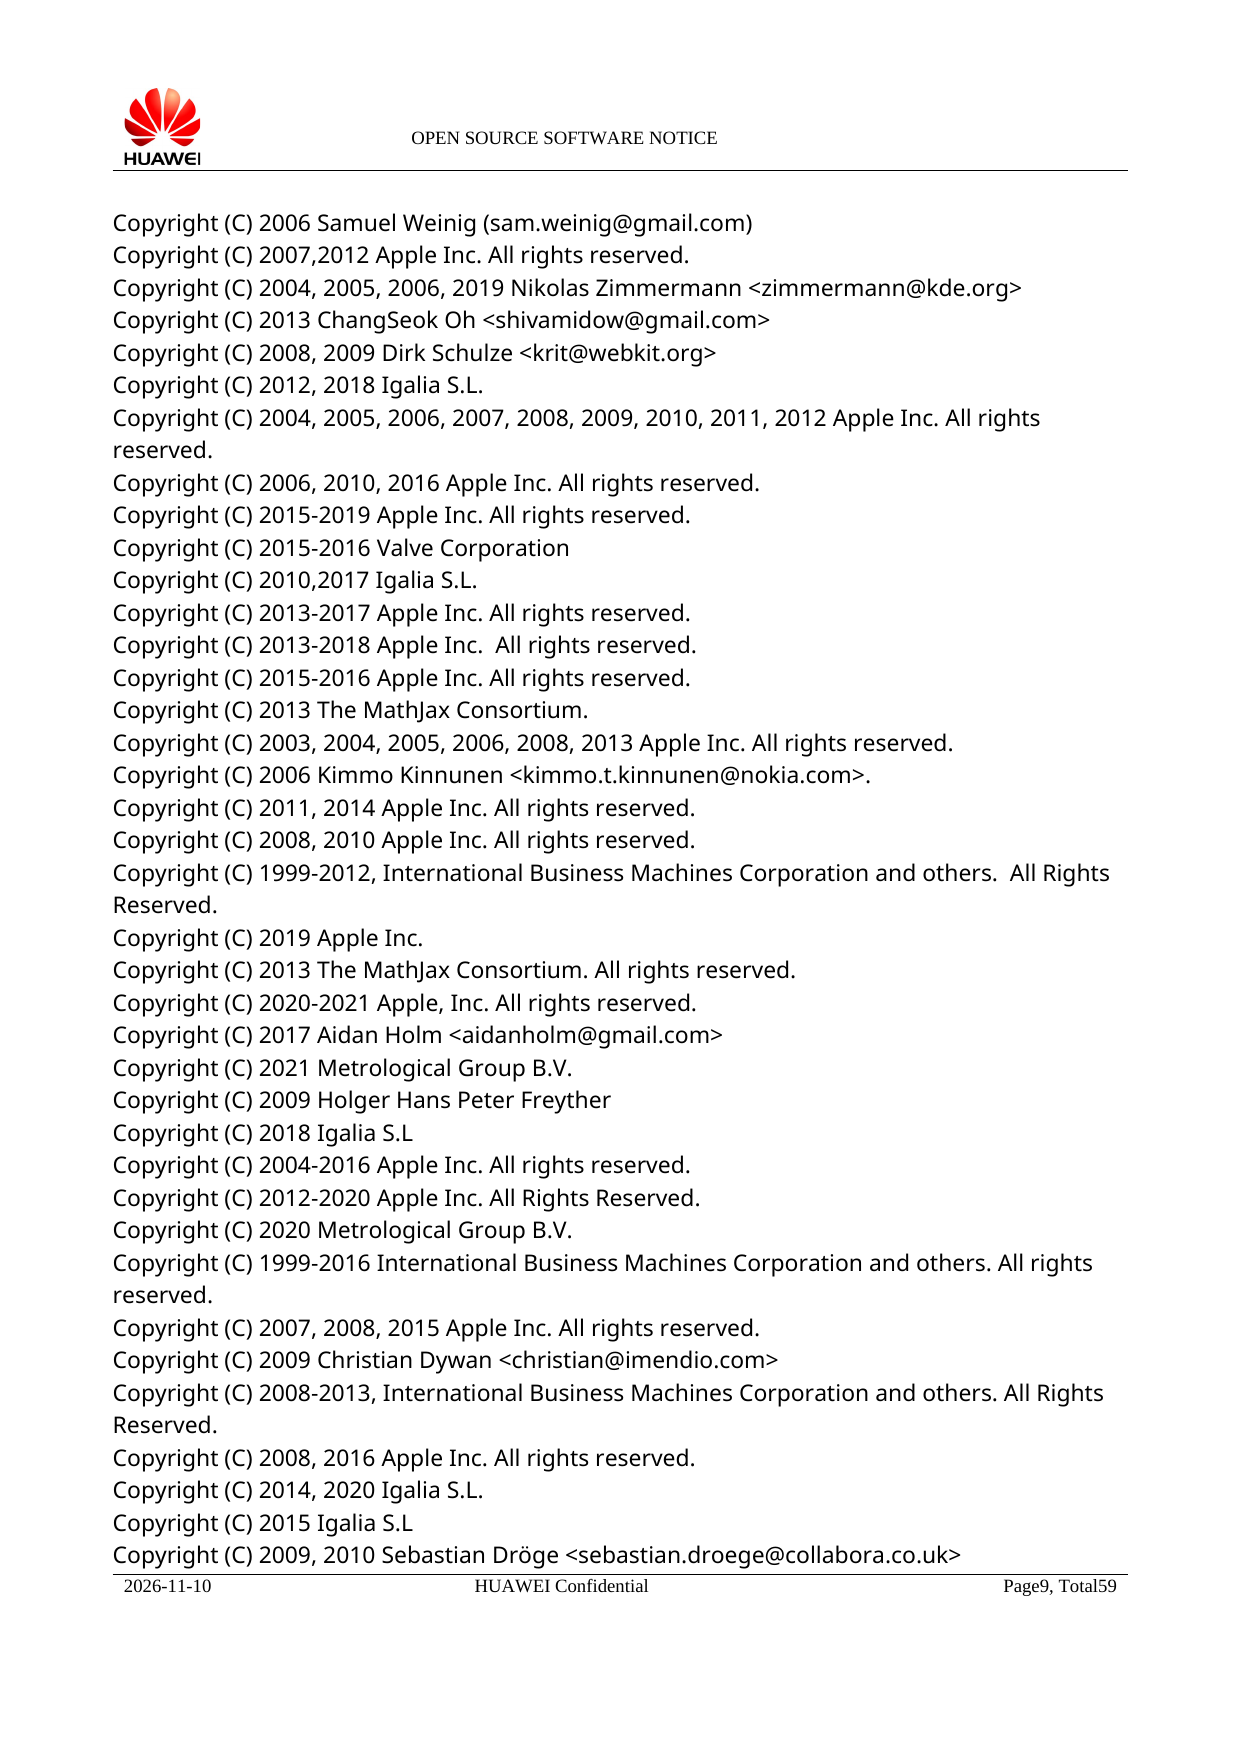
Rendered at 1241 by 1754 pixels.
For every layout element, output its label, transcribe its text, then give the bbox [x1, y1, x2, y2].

picture [124, 88, 201, 165]
